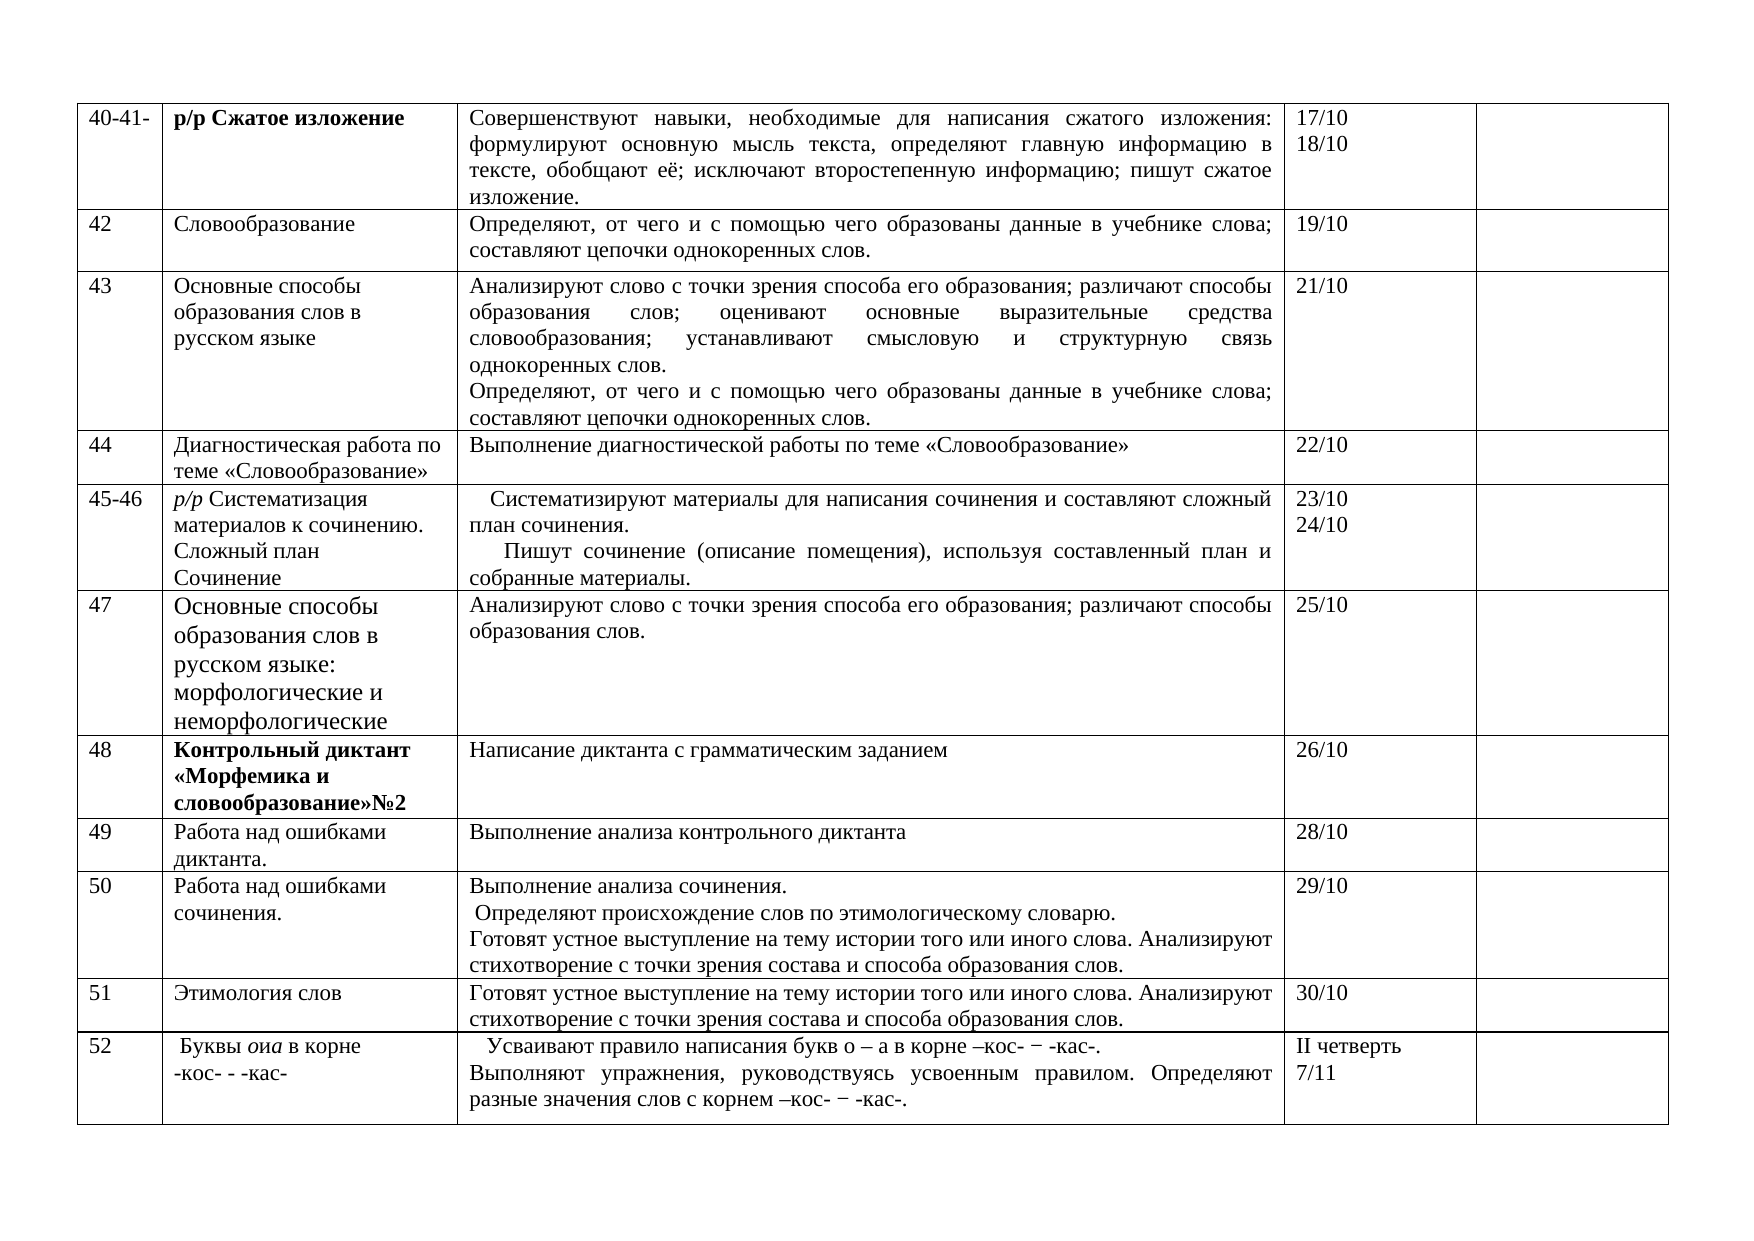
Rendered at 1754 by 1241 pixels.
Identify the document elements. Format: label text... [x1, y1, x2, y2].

table_cell Контрольный диктант «Морфемика и словообразование»№2 [163, 736, 457, 817]
table_cell Анализируют слово с точки зрения способа его образования; различают способы образования слов; оценивают основные выразительные средства словообразования; устанавливают смысловую и структурную связь однокоренных слов. Определяют, от чего и с помощью чего образованы данные в учебнике слова; составляют цепочки однокоренных слов. [458, 272, 1284, 430]
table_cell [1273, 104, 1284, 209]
table_cell 51 [78, 979, 162, 1031]
table_cell [1477, 872, 1668, 978]
table_cell Основные способы образования слов в русском языке [163, 272, 457, 430]
table_cell [1477, 104, 1668, 209]
table_cell 30/10 [1285, 979, 1476, 1031]
table_cell Выполнение анализа контрольного диктанта [458, 819, 1284, 871]
table_cell 26/10 [1285, 736, 1476, 817]
table_cell 42 [78, 210, 162, 271]
table_cell 29/10 [1285, 872, 1476, 978]
table_cell Буквы оиа в корне -кос- - -кас- [163, 1033, 457, 1124]
table_cell Готовят устное выступление на тему истории того или иного слова. Анализируют стихотворение с точки зрения состава и способа образования слов. [458, 979, 1284, 1031]
table_cell 44 [78, 431, 162, 484]
table_cell 40-41- [78, 104, 162, 209]
table_cell 17/10 18/10 [1285, 104, 1476, 209]
table_cell [1477, 272, 1668, 430]
table_cell Написание диктанта с грамматическим заданием [458, 736, 1284, 817]
table_cell [1477, 485, 1668, 590]
table_cell 21/10 [1285, 272, 1476, 430]
table_cell 47 [78, 591, 162, 735]
table_cell 25/10 [1285, 591, 1476, 735]
table_cell Диагностическая работа по теме «Словообразование» [163, 431, 457, 484]
table_cell р/р Сжатое изложение [163, 104, 457, 209]
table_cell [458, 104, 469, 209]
table_cell 45-46 [78, 485, 162, 590]
table_cell [1477, 591, 1668, 735]
table_cell Усваивают правило написания букв о – а в корне –кос- − -кас-. Выполняют упражнения, руководствуясь усвоенным правилом. Определяют разные значения слов с корнем –кос- − -кас-. [458, 1033, 1284, 1124]
table_cell 52 [78, 1033, 162, 1124]
table_cell 48 [78, 736, 162, 817]
table_cell 28/10 [1285, 819, 1476, 871]
table_cell Выполнение диагностической работы по теме «Словообразование» [458, 431, 1284, 484]
table_cell Выполнение анализа сочинения. Определяют происхождение слов по этимологическому словарю. Готовят устное выступление на тему истории того или иного слова. Анализируют стихотворение с точки зрения состава и способа образования слов. [458, 872, 1284, 978]
table_cell Этимология слов [163, 979, 457, 1031]
table_cell Определяют, от чего и с помощью чего образованы данные в учебнике слова; составляют цепочки однокоренных слов. [458, 210, 1284, 271]
table_cell Основные способы образования слов в русском языке: морфологические и неморфологические [163, 591, 457, 735]
table_cell [1477, 210, 1668, 271]
table_cell р/р Систематизация материалов к сочинению. Сложный план Сочинение [163, 485, 457, 590]
table_cell Работа над ошибками сочинения. [163, 872, 457, 978]
table_cell Систематизируют материалы для написания сочинения и составляют сложный план сочинения. Пишут сочинение (описание помещения), используя составленный план и собранные материалы. [458, 485, 1284, 590]
table_cell II четверть 7/11 [1285, 1033, 1476, 1124]
table_cell [1477, 736, 1668, 817]
table_cell 50 [78, 872, 162, 978]
table_cell 23/10 24/10 [1285, 485, 1476, 590]
table_cell Словообразование [163, 210, 457, 271]
table_cell 19/10 [1285, 210, 1476, 271]
table_cell [1477, 819, 1668, 871]
table_cell Анализируют слово с точки зрения способа его образования; различают способы образования слов. [458, 591, 1284, 735]
table_cell [1477, 431, 1668, 484]
table_cell [1477, 979, 1668, 1031]
table_cell [1477, 1033, 1668, 1124]
table_cell 22/10 [1285, 431, 1476, 484]
table_cell 49 [78, 819, 162, 871]
table_cell 43 [78, 272, 162, 430]
table_cell Работа над ошибками диктанта. [163, 819, 457, 871]
